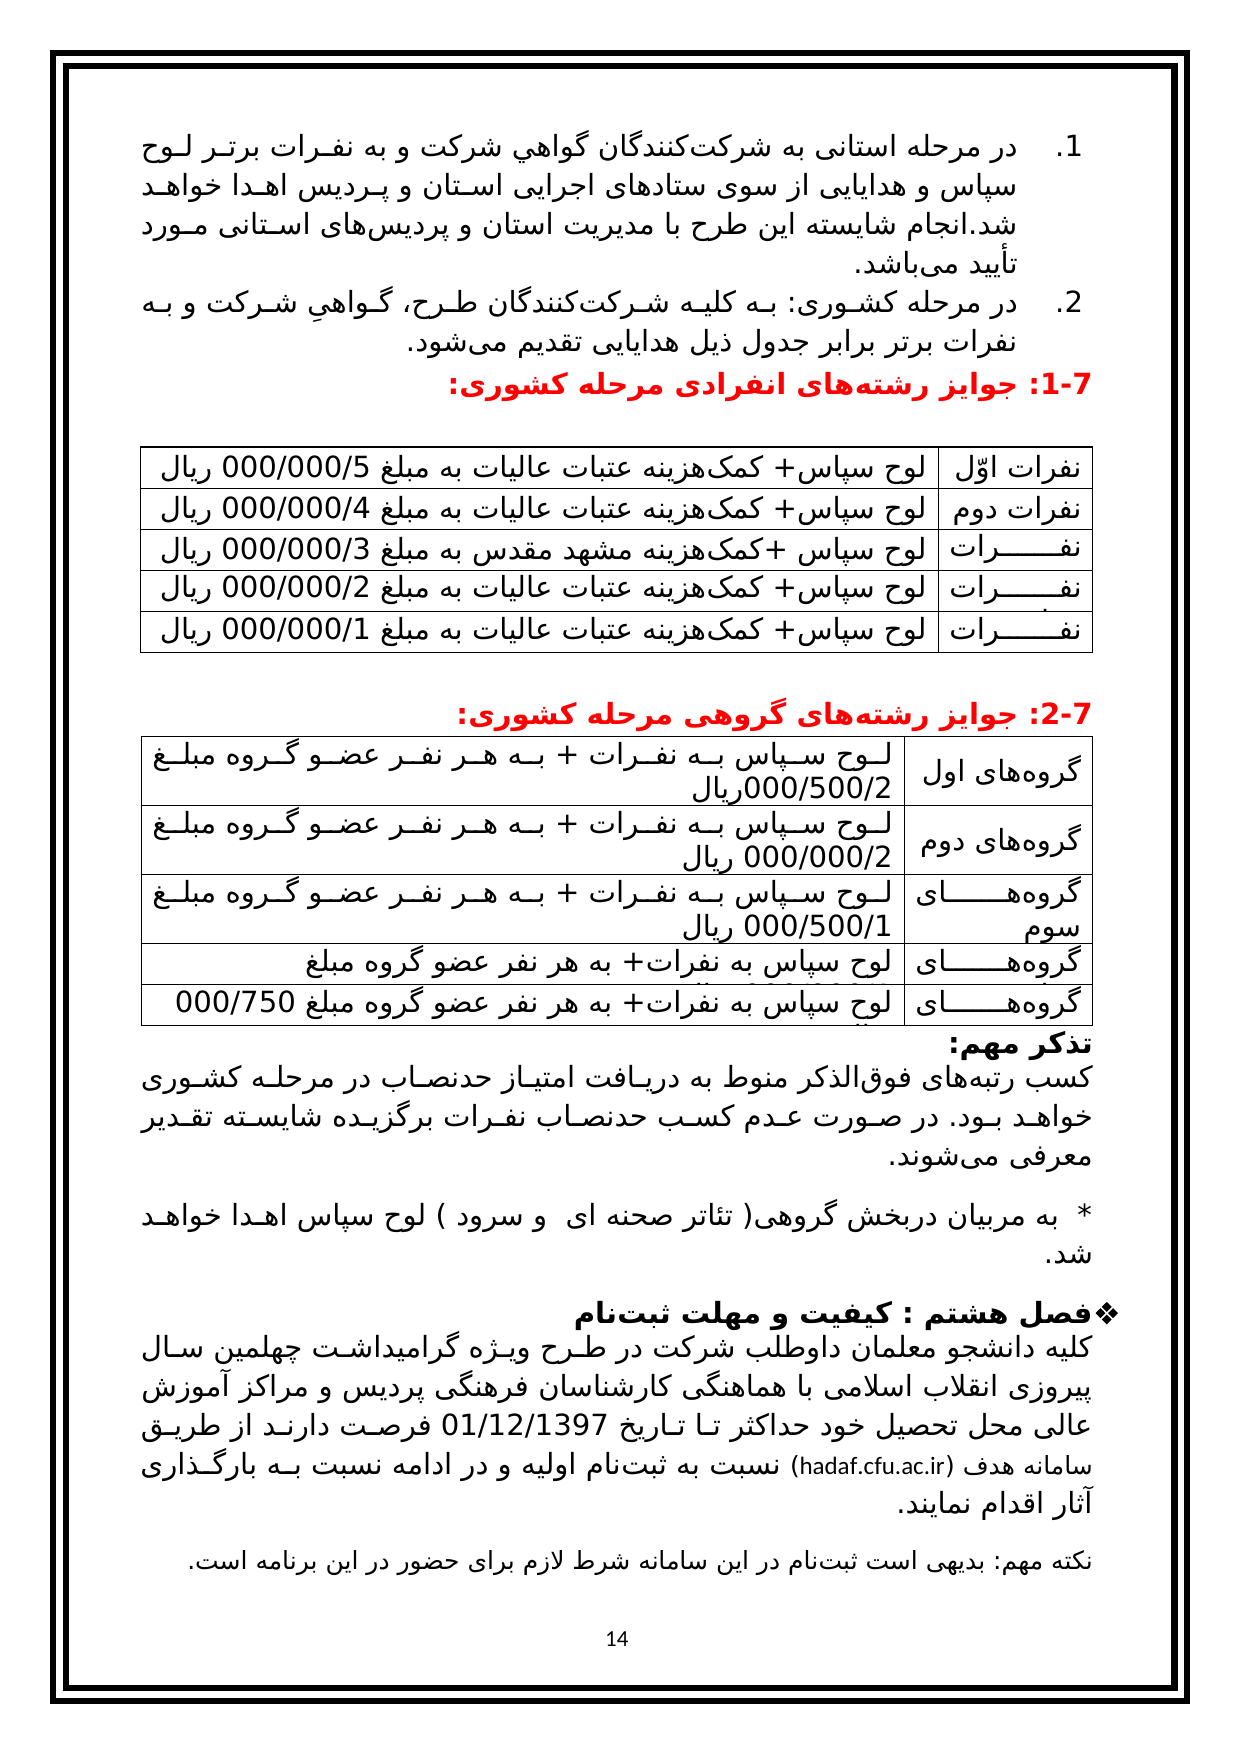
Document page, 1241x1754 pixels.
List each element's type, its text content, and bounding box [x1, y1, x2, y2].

text نکته مهم: بدیهی است ثبت‌نام در این سامانه شرط لازم برای حضور در این برنامه است. [141, 1546, 1093, 1575]
table_cell نفرات دوم [939, 489, 1092, 529]
table_cell گروه‌های پنجم [905, 985, 1092, 1025]
table_cell نفرات چهارم [939, 571, 1092, 611]
text * به مربیان دربخش گروهی( تئاتر صحنه ای و سرود ) لوح سپاس اهدا خواهد شد. [141, 1198, 1093, 1271]
text 1-7: جوایز رشته‌های انفرادی مرحله کشوری: [141, 368, 1093, 402]
table_header لوح سپاس+ کمک‌هزینه عتبات عاليات به مبلغ 000/000/5 ریال [141, 448, 938, 487]
table_cell گروه‌های چهارم [905, 944, 1092, 984]
table_cell گروه‌های سوم [905, 875, 1092, 943]
table_header گروه‌های اول [905, 737, 1092, 805]
table_cell لوح سپاس به نفرات + به هر نفر عضو گروه مبلغ 000/500/1 ریال [142, 875, 904, 943]
list در مرحله کشوری: به کلیه شرکت‌کنندگان طرح، گواهیِ شرکت و به نفرات برتر برابر جدول ذیل هدایایی تقدیم می‌شود. [141, 286, 1055, 358]
table_cell لوح سپاس+ کمک‌هزینه عتبات عاليات به مبلغ 000/000/1 ریال [141, 612, 938, 652]
list در مرحله استانی به شرکت‌کنندگان گواهي شركت و به نفرات برتر لوح سپاس و هدایایی از سوی ستادهای اجرایی استان و پردیس اهدا خواهد شد.انجام شایسته این طرح با مدیریت استان و پردیس‌های استانی مورد تأیید می‌باشد. [141, 130, 1055, 281]
table_cell لوح سپاس به نفرات + به هر نفر عضو گروه مبلغ 000/000/2 ریال [142, 806, 904, 874]
table_cell لوح سپاس به نفرات+ به هر نفر عضو گروه مبلغ 000/750 ریال [142, 985, 904, 1025]
text کلیه دانشجو معلمان داوطلب شرکت در طرح ویژه گرامیداشت چهلمین سال پیروزی انقلاب اسلامی با هماهنگی کارشناسان فرهنگی پردیس و مراکز آموزش عالی محل تحصیل خود حداکثر تا تاریخ 01/12/1397 فرصت دارند از طریق سامانه هدف (hadaf.cfu.ac.ir) نسبت به ثبت‌نام اولیه و در ادامه نسبت به بارگذاری آثار اقدام نمایند. [141, 1331, 1093, 1520]
table_header لوح سپاس به نفرات + به هر نفر عضو گروه مبلغ 000/500/2ریال [142, 737, 904, 805]
table_cell لوح سپاس+ کمک‌هزینه عتبات عاليات به مبلغ 000/000/2 ریال [141, 571, 938, 611]
text کسب رتبه‌های فوق‌الذکر منوط به دریافت امتیاز حدنصاب در مرحله کشوری خواهد بود. در صورت عدم کسب حدنصاب نفرات برگزیده شایسته تقدیر معرفی می‌شوند. [141, 1060, 1093, 1172]
table_cell نفرات سوم [939, 530, 1092, 570]
table_cell لوح سپاس +کمک‌هزینه مشهد مقدس به مبلغ 000/000/3 ریال [141, 530, 938, 570]
text تذکر مهم: [141, 1026, 1093, 1060]
list فصل هشتم : کیفیت و مهلت ثبت‌نام [141, 1297, 1094, 1331]
table_cell نفرات پنجم [939, 612, 1092, 652]
table_cell لوح سپاس+ کمک‌هزینه عتبات عالیات به مبلغ 000/000/4 ریال [141, 489, 938, 529]
table_cell گروه‌های دوم [905, 806, 1092, 874]
table_header نفرات اوّل [939, 448, 1092, 487]
text 2-7: جوایز رشته‌های گروهی مرحله کشوری: [141, 697, 1093, 731]
table_cell لوح سپاس به نفرات+ به هر نفر عضو گروه مبلغ 000/000/1 ریال [142, 944, 904, 984]
